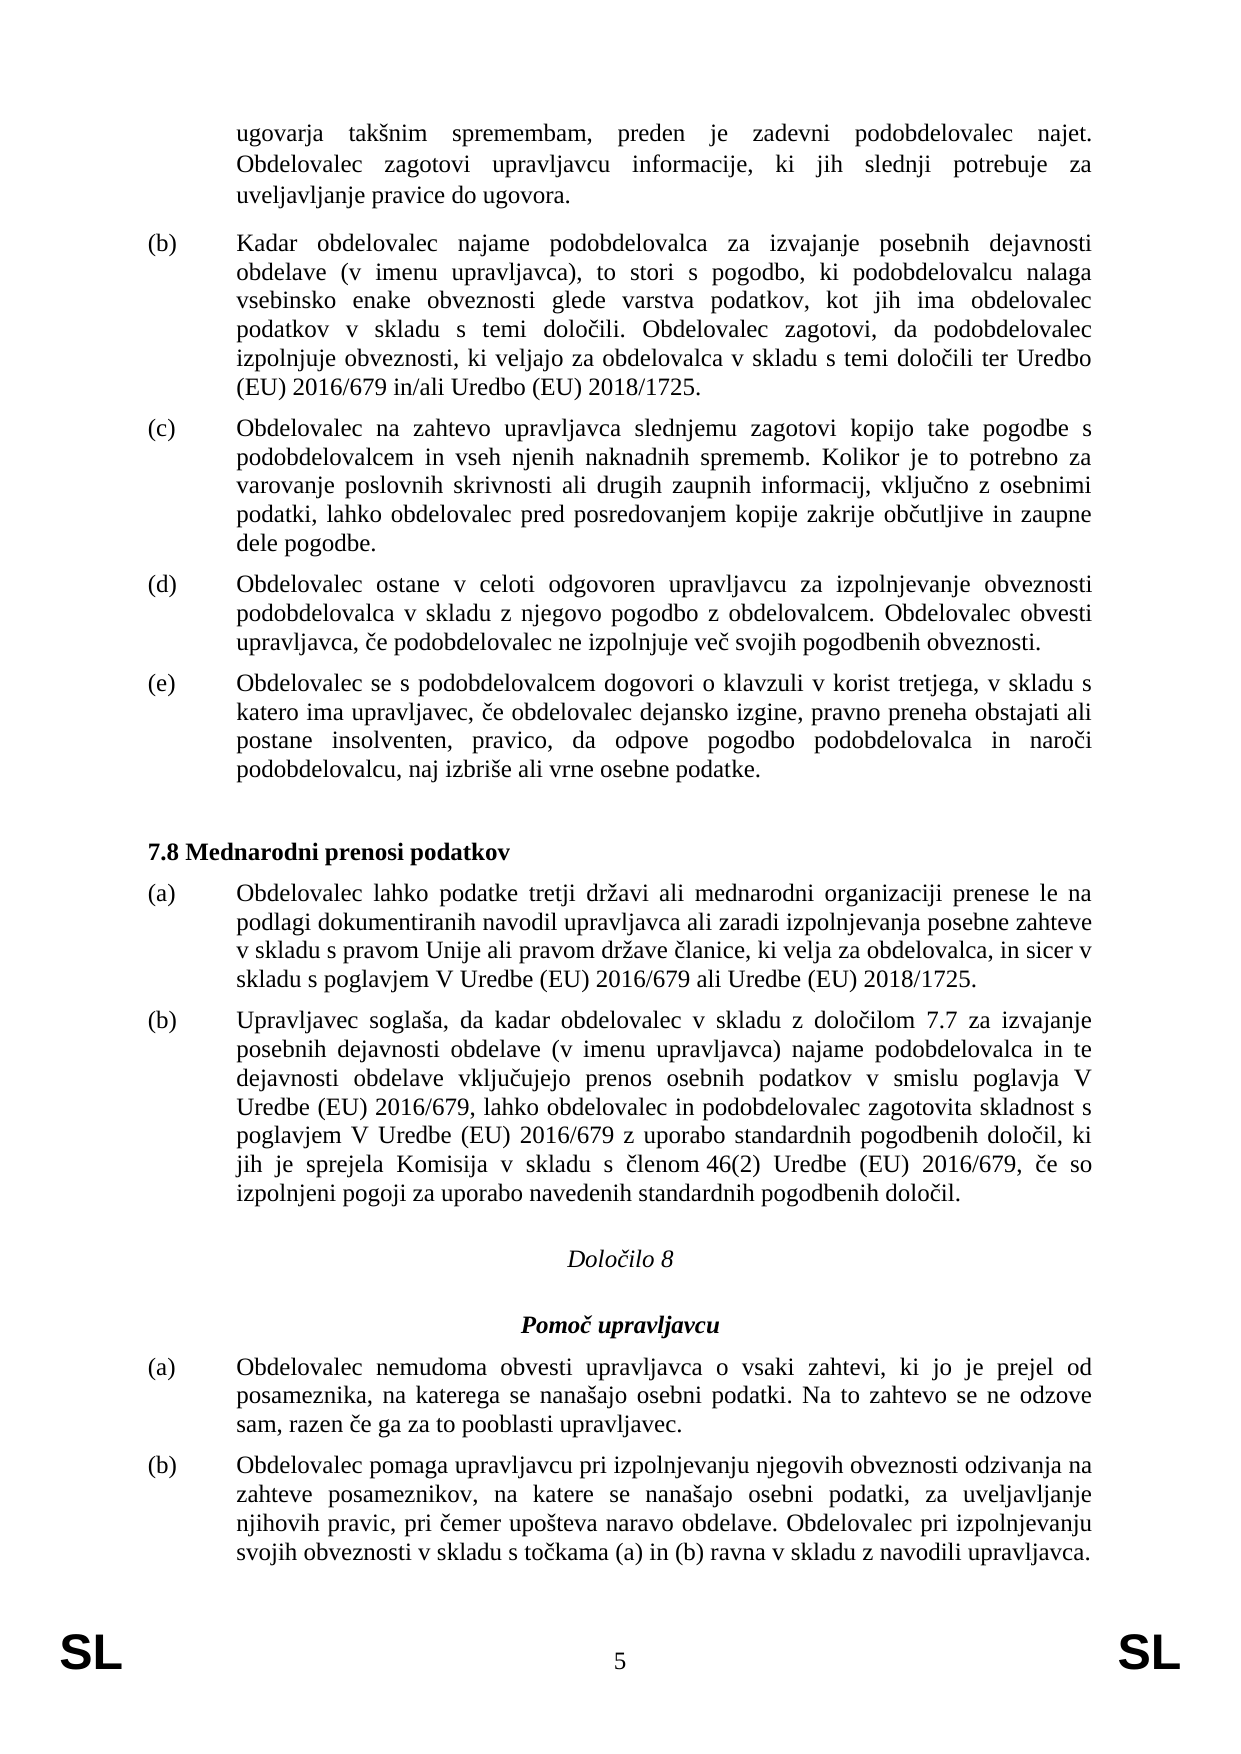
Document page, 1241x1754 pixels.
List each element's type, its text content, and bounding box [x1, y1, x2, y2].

text Obdelovalec ostane v celoti odgovoren upravljavcu za izpolnjevanje obveznosti podobdelovalca v skladu z njegovo pogodbo z obdelovalcem. Obdelovalec obvesti upravljavca, če podobdelovalec ne izpolnjuje več svojih pogodbenih obveznosti. [148, 569, 1093, 655]
text Upravljavec soglaša, da kadar obdelovalec v skladu z določilom 7.7 za izvajanje posebnih dejavnosti obdelave (v imenu upravljavca) najame podobdelovalca in te dejavnosti obdelave vključujejo prenos osebnih podatkov v smislu poglavja V Uredbe (EU) 2016/679, lahko obdelovalec in podobdelovalec zagotovita skladnost s poglavjem V Uredbe (EU) 2016/679 z uporabo standardnih pogodbenih določil, ki jih je sprejela Komisija v skladu s členom 46(2) Uredbe (EU) 2016/679, če so izpolnjeni pogoji za uporabo navedenih standardnih pogodbenih določil. [148, 1005, 1093, 1207]
text Pomoč upravljavcu [148, 1310, 1093, 1339]
list Obdelovalec nemudoma obvesti upravljavca o vsaki zahtevi, ki jo je prejel od posameznika, na katerega se nanašajo osebni podatki. Na to zahtevo se ne odzove sam, razen če ga za to pooblasti upravljavec. [148, 1352, 1093, 1438]
text Obdelovalec na zahtevo upravljavca slednjemu zagotovi kopijo take pogodbe s podobdelovalcem in vseh njenih naknadnih sprememb. Kolikor je to potrebno za varovanje poslovnih skrivnosti ali drugih zaupnih informacij, vključno z osebnimi podatki, lahko obdelovalec pred posredovanjem kopije zakrije občutljive in zaupne dele pogodbe. [148, 413, 1093, 557]
text Določilo 8 [148, 1244, 1093, 1273]
text 7.8 Mednarodni prenosi podatkov [148, 837, 1093, 865]
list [236, 118, 1093, 209]
text Obdelovalec pomaga upravljavcu pri izpolnjevanju njegovih obveznosti odzivanja na zahteve posameznikov, na katere se nanašajo osebni podatki, za uveljavljanje njihovih pravic, pri čemer upošteva naravo obdelave. Obdelovalec pri izpolnjevanju svojih obveznosti v skladu s točkama (a) in (b) ravna v skladu z navodili upravljavca. [148, 1450, 1093, 1565]
list Obdelovalec lahko podatke tretji državi ali mednarodni organizaciji prenese le na podlagi dokumentiranih navodil upravljavca ali zaradi izpolnjevanja posebne zahteve v skladu s pravom Unije ali pravom države članice, ki velja za obdelovalca, in sicer v skladu s poglavjem V Uredbe (EU) 2016/679 ali Uredbe (EU) 2018/1725. [148, 878, 1093, 993]
text Kadar obdelovalec najame podobdelovalca za izvajanje posebnih dejavnosti obdelave (v imenu upravljavca), to stori s pogodbo, ki podobdelovalcu nalaga vsebinsko enake obveznosti glede varstva podatkov, kot jih ima obdelovalec podatkov v skladu s temi določili. Obdelovalec zagotovi, da podobdelovalec izpolnjuje obveznosti, ki veljajo za obdelovalca v skladu s temi določili ter Uredbo (EU) 2016/679 in/ali Uredbo (EU) 2018/1725. [148, 228, 1093, 400]
text Obdelovalec se s podobdelovalcem dogovori o klavzuli v korist tretjega, v skladu s katero ima upravljavec, če obdelovalec dejansko izgine, pravno preneha obstajati ali postane insolventen, pravico, da odpove pogodbo podobdelovalca in naroči podobdelovalcu, naj izbriše ali vrne osebne podatke. [148, 668, 1093, 783]
